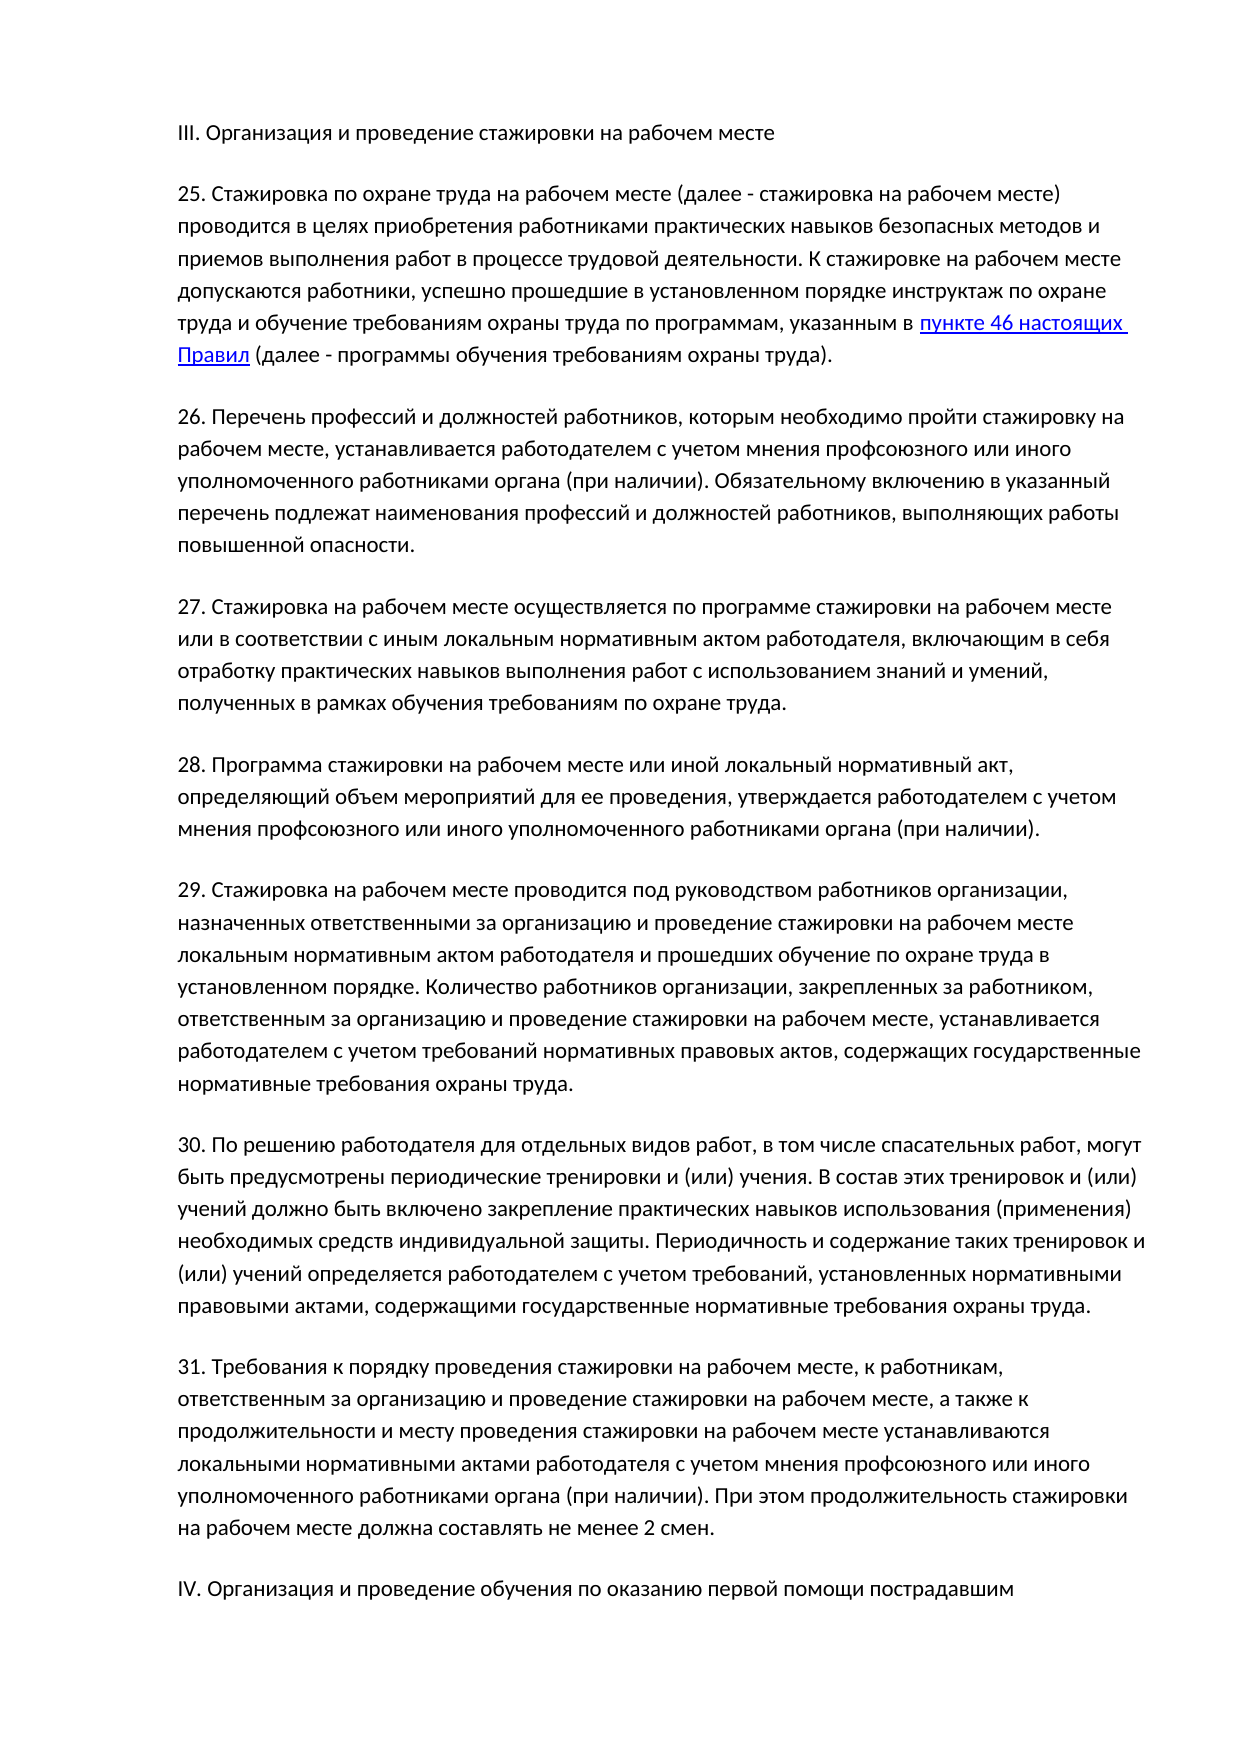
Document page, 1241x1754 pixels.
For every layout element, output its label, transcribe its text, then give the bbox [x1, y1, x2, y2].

text 30. По решению работодателя для отдельных видов работ, в том числе спасательных работ, могут быть предусмотрены периодические тренировки и (или) учения. В состав этих тренировок и (или) учений должно быть включено закрепление практических навыков использования (применения) необходимых средств индивидуальной защиты. Периодичность и содержание таких тренировок и (или) учений определяется работодателем с учетом требований, установленных нормативными правовыми актами, содержащими государственные нормативные требования охраны труда. [177, 1130, 1152, 1319]
text 29. Стажировка на рабочем месте проводится под руководством работников организации, назначенных ответственными за организацию и проведение стажировки на рабочем месте локальным нормативным актом работодателя и прошедших обучение по охране труда в установленном порядке. Количество работников организации, закрепленных за работником, ответственным за организацию и проведение стажировки на рабочем месте, устанавливается работодателем с учетом требований нормативных правовых актов, содержащих государственные нормативные требования охраны труда. [177, 876, 1152, 1097]
text 31. Требования к порядку проведения стажировки на рабочем месте, к работникам, ответственным за организацию и проведение стажировки на рабочем месте, а также к продолжительности и месту проведения стажировки на рабочем месте устанавливаются локальными нормативными актами работодателя с учетом мнения профсоюзного или иного уполномоченного работниками органа (при наличии). При этом продолжительность стажировки на рабочем месте должна составлять не менее 2 смен. [177, 1352, 1152, 1541]
text 28. Программа стажировки на рабочем месте или иной локальный нормативный акт, определяющий объем мероприятий для ее проведения, утверждается работодателем с учетом мнения профсоюзного или иного уполномоченного работниками органа (при наличии). [177, 750, 1152, 842]
text 27. Стажировка на рабочем месте осуществляется по программе стажировки на рабочем месте или в соответствии с иным локальным нормативным актом работодателя, включающим в себя отработку практических навыков выполнения работ с использованием знаний и умений, полученных в рамках обучения требованиям по охране труда. [177, 592, 1152, 716]
text III. Организация и проведение стажировки на рабочем месте [177, 118, 1152, 146]
text 26. Перечень профессий и должностей работников, которым необходимо пройти стажировку на рабочем месте, устанавливается работодателем с учетом мнения профсоюзного или иного уполномоченного работниками органа (при наличии). Обязательному включению в указанный перечень подлежат наименования профессий и должностей работников, выполняющих работы повышенной опасности. [177, 402, 1152, 558]
text 25. Стажировка по охране труда на рабочем месте (далее - стажировка на рабочем месте) проводится в целях приобретения работниками практических навыков безопасных методов и приемов выполнения работ в процессе трудовой деятельности. К стажировке на рабочем месте допускаются работники, успешно прошедшие в установленном порядке инструктаж по охране труда и обучение требованиям охраны труда по программам, указанным в пункте 46 настоящих Правил (далее - программы обучения требованиям охраны труда). [177, 179, 1152, 368]
text IV. Организация и проведение обучения по оказанию первой помощи пострадавшим [177, 1574, 1152, 1603]
